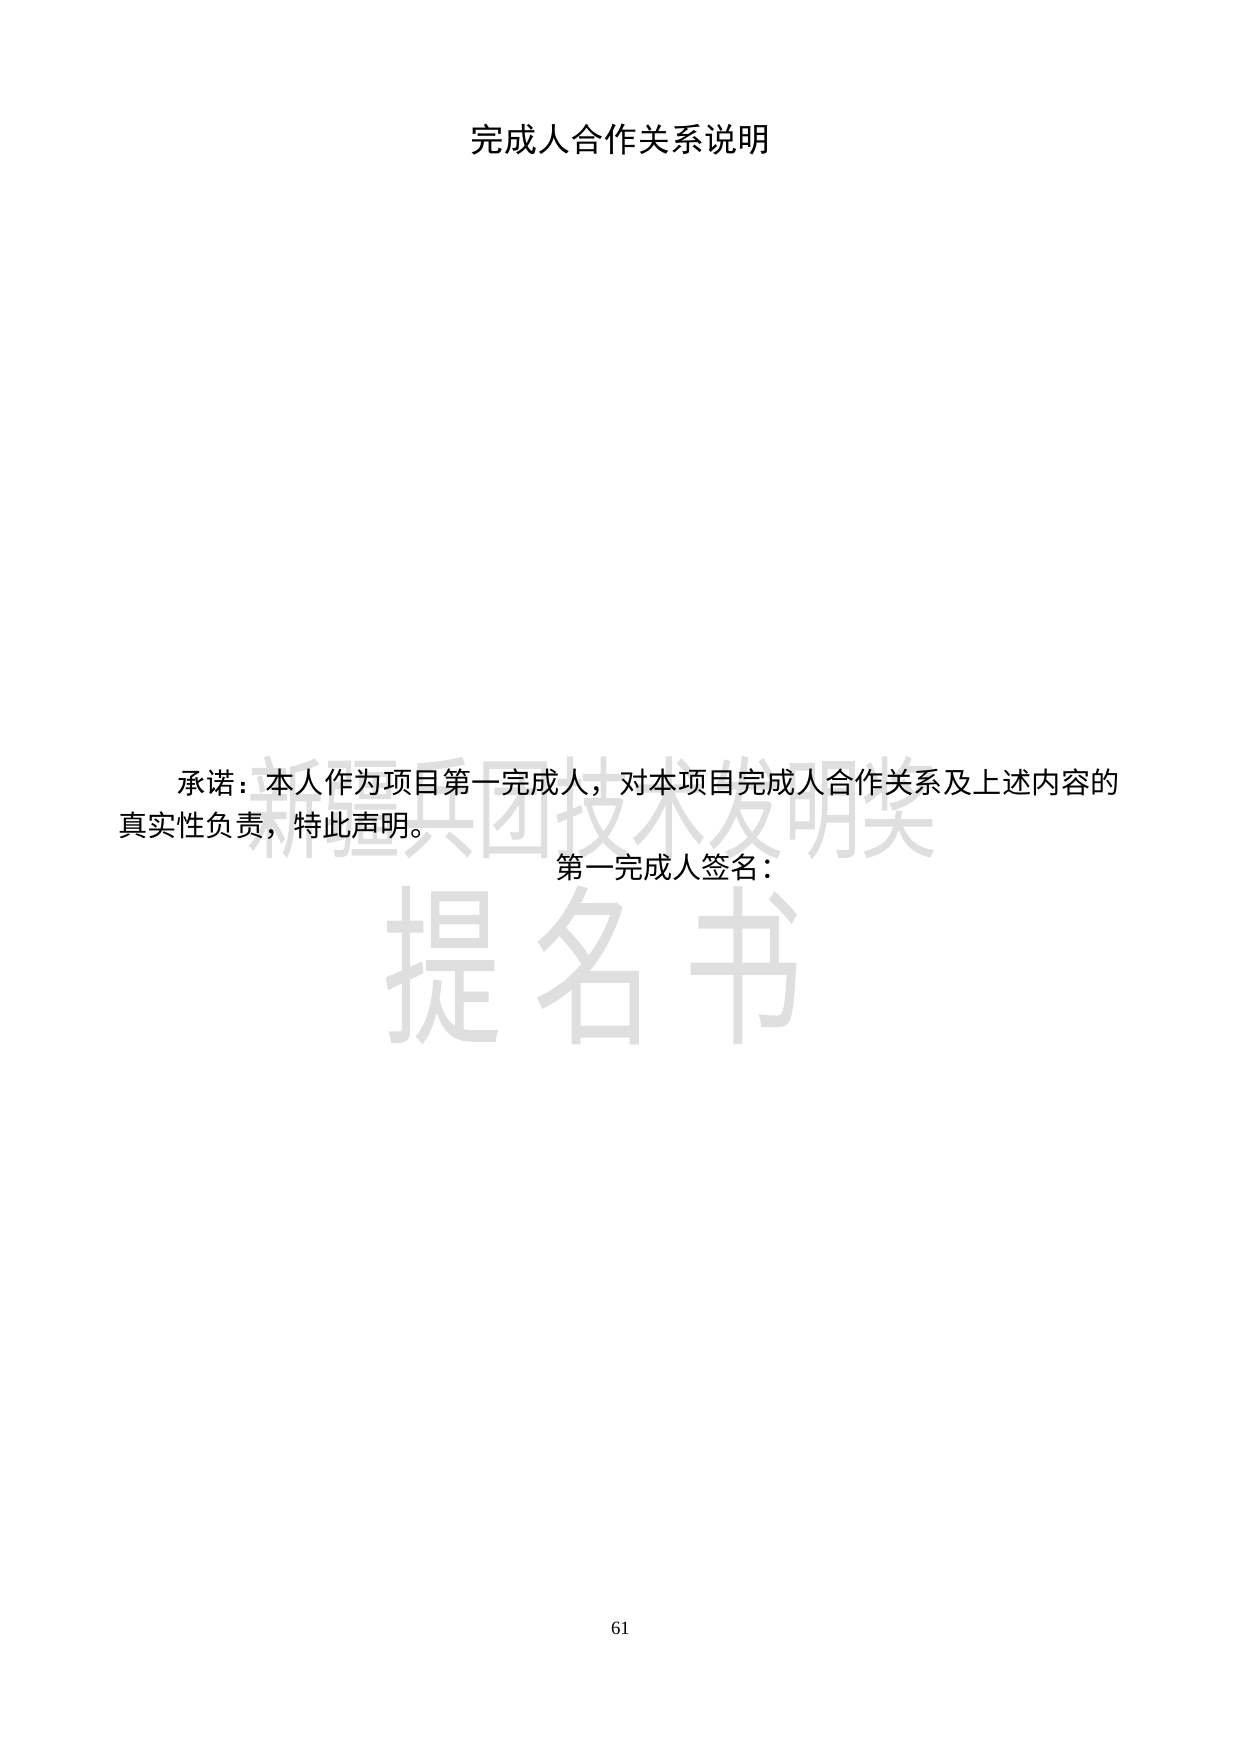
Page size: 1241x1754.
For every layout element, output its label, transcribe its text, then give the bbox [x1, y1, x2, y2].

text 完成人合作关系说明 [118, 118, 1122, 156]
text 第一完成人签名： [556, 844, 1122, 887]
text 承诺：本人作为项目第一完成人，对本项目完成人合作关系及上述内容的真实性负责，特此声明。 [118, 760, 1122, 844]
